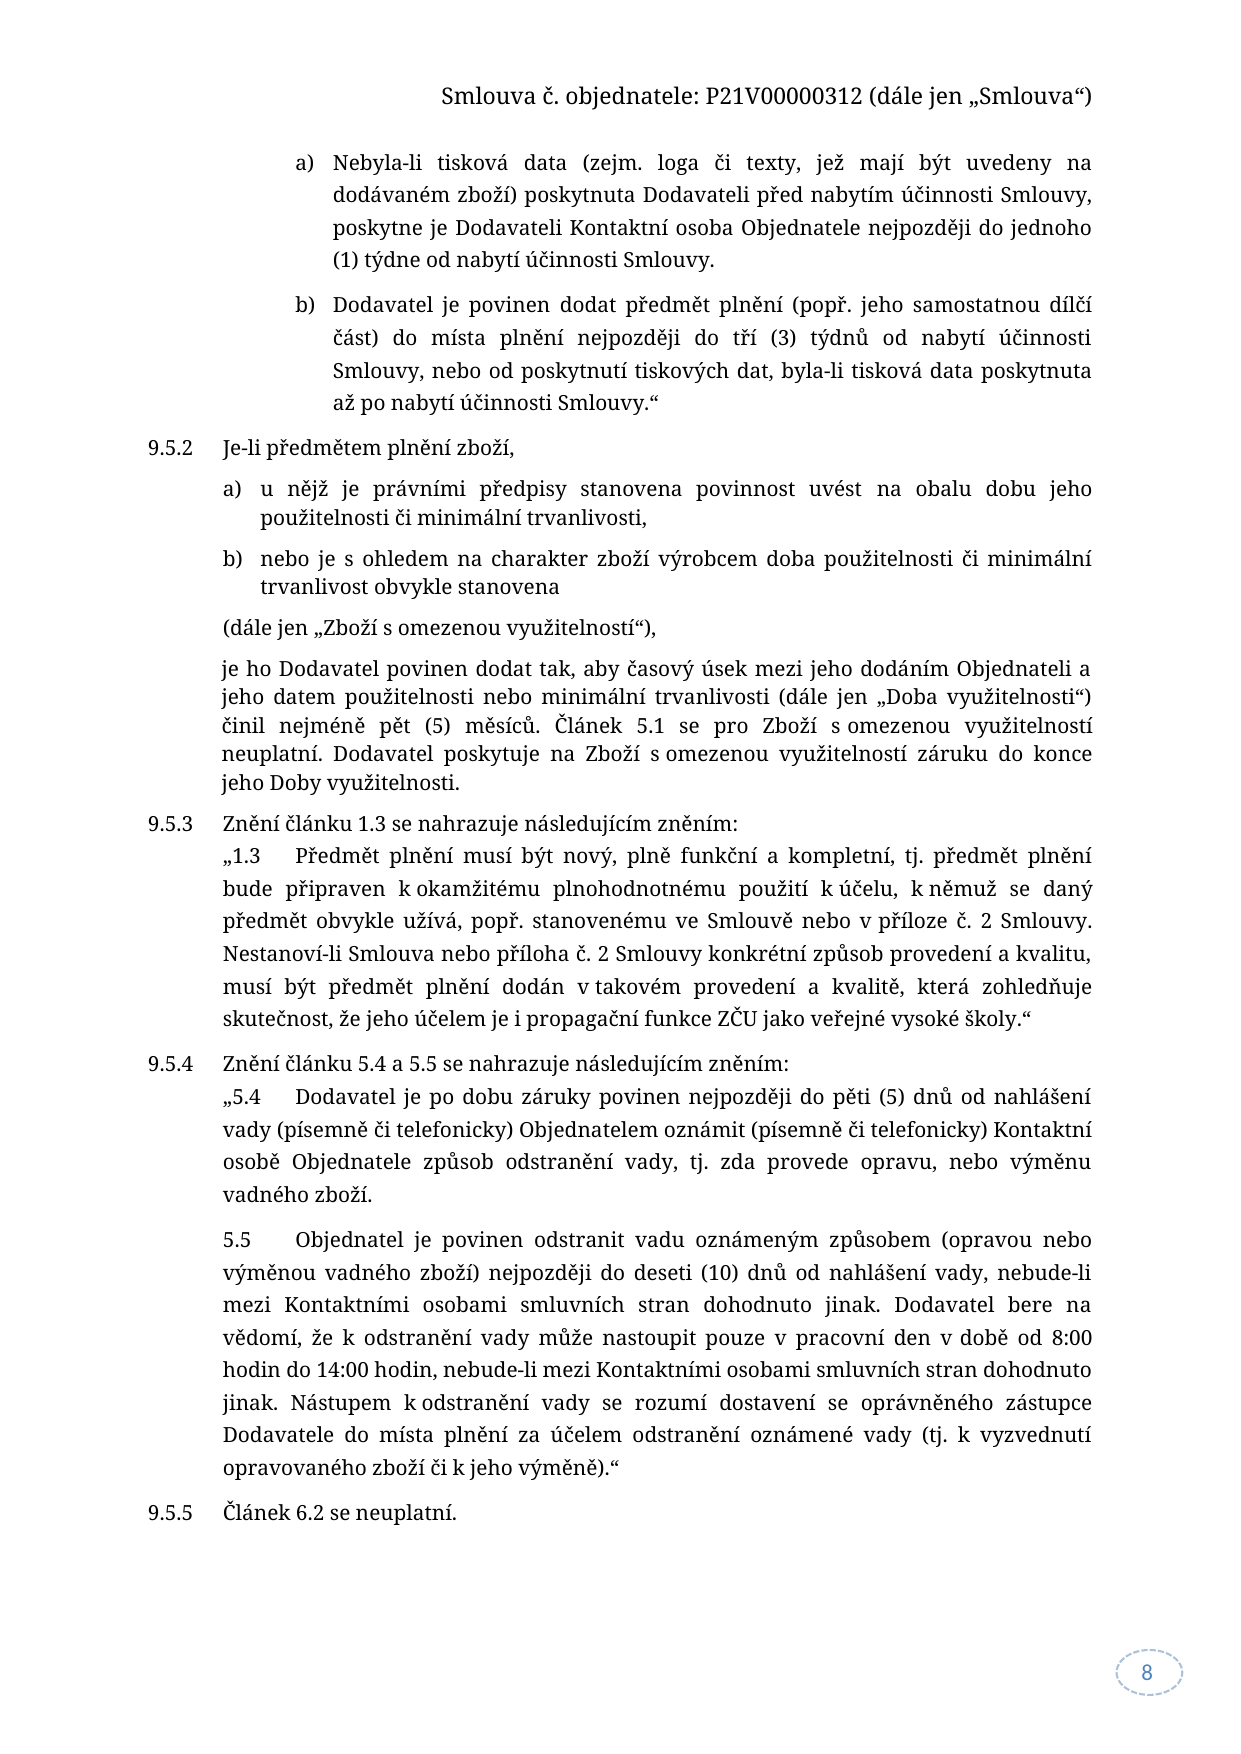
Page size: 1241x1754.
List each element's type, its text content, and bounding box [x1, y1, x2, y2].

list Znění článku 5.4 a 5.5 se nahrazuje následujícím zněním: [148, 1049, 1093, 1078]
list u nějž je právními předpisy stanovena povinnost uvést na obalu dobu jeho použitelnosti či minimální trvanlivosti, [223, 474, 1093, 531]
list nebo je s ohledem na charakter zboží výrobcem doba použitelnosti či minimální trvanlivost obvykle stanovena [223, 544, 1093, 601]
list Článek 6.2 se neuplatní. [148, 1498, 1093, 1527]
list „1.3 Předmět plnění musí být nový, plně funkční a kompletní, tj. předmět plnění bude připraven k okamžitému plnohodnotnému použití k účelu, k němuž se daný předmět obvykle užívá, popř. stanovenému ve Smlouvě nebo v příloze č. 2 Smlouvy. Nestanoví-li Smlouva nebo příloha č. 2 Smlouvy konkrétní způsob provedení a kvalitu, musí být předmět plnění dodán v takovém provedení a kvalitě, která zohledňuje skutečnost, že jeho účelem je i propagační funkce ZČU jako veřejné vysoké školy.“ [223, 841, 1093, 1033]
list Nebyla-li tisková data (zejm. loga či texty, jež mají být uvedeny na dodávaném zboží) poskytnuta Dodavateli před nabytím účinnosti Smlouvy, poskytne je Dodavateli Kontaktní osoba Objednatele nejpozději do jednoho (1) týdne od nabytí účinnosti Smlouvy. [295, 148, 1093, 274]
list Dodavatel je povinen dodat předmět plnění (popř. jeho samostatnou dílčí část) do místa plnění nejpozději do tří (3) týdnů od nabytí účinnosti Smlouvy, nebo od poskytnutí tiskových dat, byla-li tisková data poskytnuta až po nabytí účinnosti Smlouvy.“ [295, 291, 1093, 417]
list Je-li předmětem plnění zboží, [148, 433, 1093, 462]
text je ho Dodavatel povinen dodat tak, aby časový úsek mezi jeho dodáním Objednateli a jeho datem použitelnosti nebo minimální trvanlivosti (dále jen „Doba využitelnosti“) činil nejméně pět (5) měsíců. Článek 5.1 se pro Zboží s omezenou využitelností neuplatní. Dodavatel poskytuje na Zboží s omezenou využitelností záruku do konce jeho Doby využitelnosti. [221, 654, 1093, 796]
list „5.4 Dodavatel je po dobu záruky povinen nejpozději do pěti (5) dnů od nahlášení vady (písemně či telefonicky) Objednatelem oznámit (písemně či telefonicky) Kontaktní osobě Objednatele způsob odstranění vady, tj. zda provede opravu, nebo výměnu vadného zboží. [223, 1082, 1093, 1208]
list Znění článku 1.3 se nahrazuje následujícím zněním: [148, 809, 1093, 837]
list 5.5 Objednatel je povinen odstranit vadu oznámeným způsobem (opravou nebo výměnou vadného zboží) nejpozději do deseti (10) dnů od nahlášení vady, nebude-li mezi Kontaktními osobami smluvních stran dohodnuto jinak. Dodavatel bere na vědomí, že k odstranění vady může nastoupit pouze v pracovní den v době od 8:00 hodin do 14:00 hodin, nebude-li mezi Kontaktními osobami smluvních stran dohodnuto jinak. Nástupem k odstranění vady se rozumí dostavení se oprávněného zástupce Dodavatele do místa plnění za účelem odstranění oznámené vady (tj. k vyzvednutí opravovaného zboží či k jeho výměně).“ [223, 1225, 1093, 1482]
text (dále jen „Zboží s omezenou využitelností“), [223, 613, 1093, 642]
